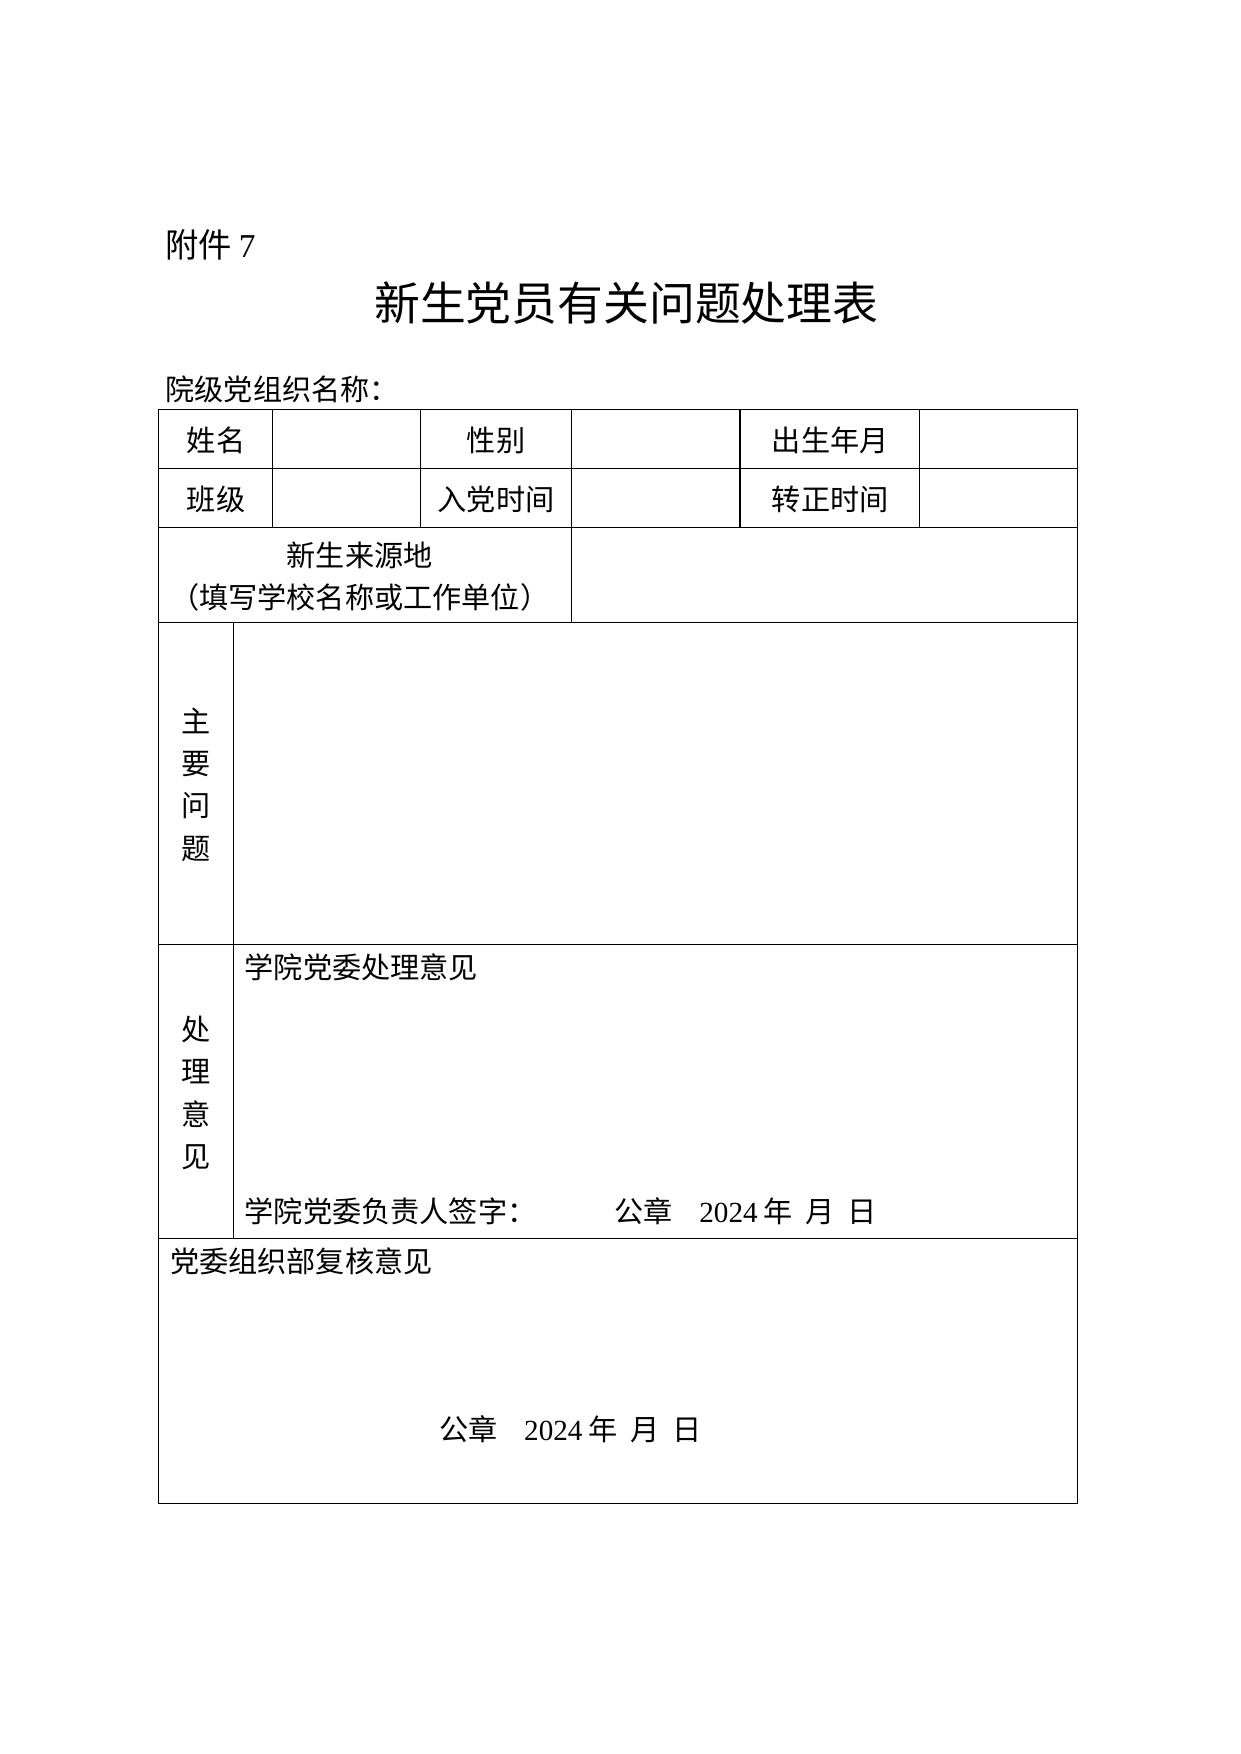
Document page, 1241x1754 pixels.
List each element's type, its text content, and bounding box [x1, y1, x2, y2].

table_cell 新生来源地 （填写学校名称或工作单位） [159, 528, 571, 622]
table_header [273, 410, 420, 468]
table_header 出生年月 [741, 410, 919, 468]
table_cell 入党时间 [421, 469, 571, 527]
table_header [572, 410, 739, 468]
table_header 性别 [421, 410, 571, 468]
table_cell 党委组织部复核意见 公章 2024年 月 日 [159, 1239, 1077, 1502]
table_cell [234, 623, 1077, 943]
table_cell 主 要 问 题 [159, 623, 233, 943]
table_cell 班级 [159, 469, 272, 527]
table_cell 学院党委处理意见 学院党委负责人签字： 公章 2024年 月 日 [234, 945, 1077, 1238]
table_cell [920, 469, 1077, 527]
table_cell 处 理 意 见 [159, 945, 233, 1238]
table_cell 转正时间 [741, 469, 919, 527]
text 新生党员有关问题处理表 [165, 267, 1087, 333]
table_header 姓名 [159, 410, 272, 468]
text 院级党组织名称： [165, 367, 1087, 409]
table_cell [572, 469, 739, 527]
table_header [920, 410, 1077, 468]
text 附件7 [165, 218, 1087, 267]
table_cell [273, 469, 420, 527]
table_cell [572, 528, 1077, 622]
